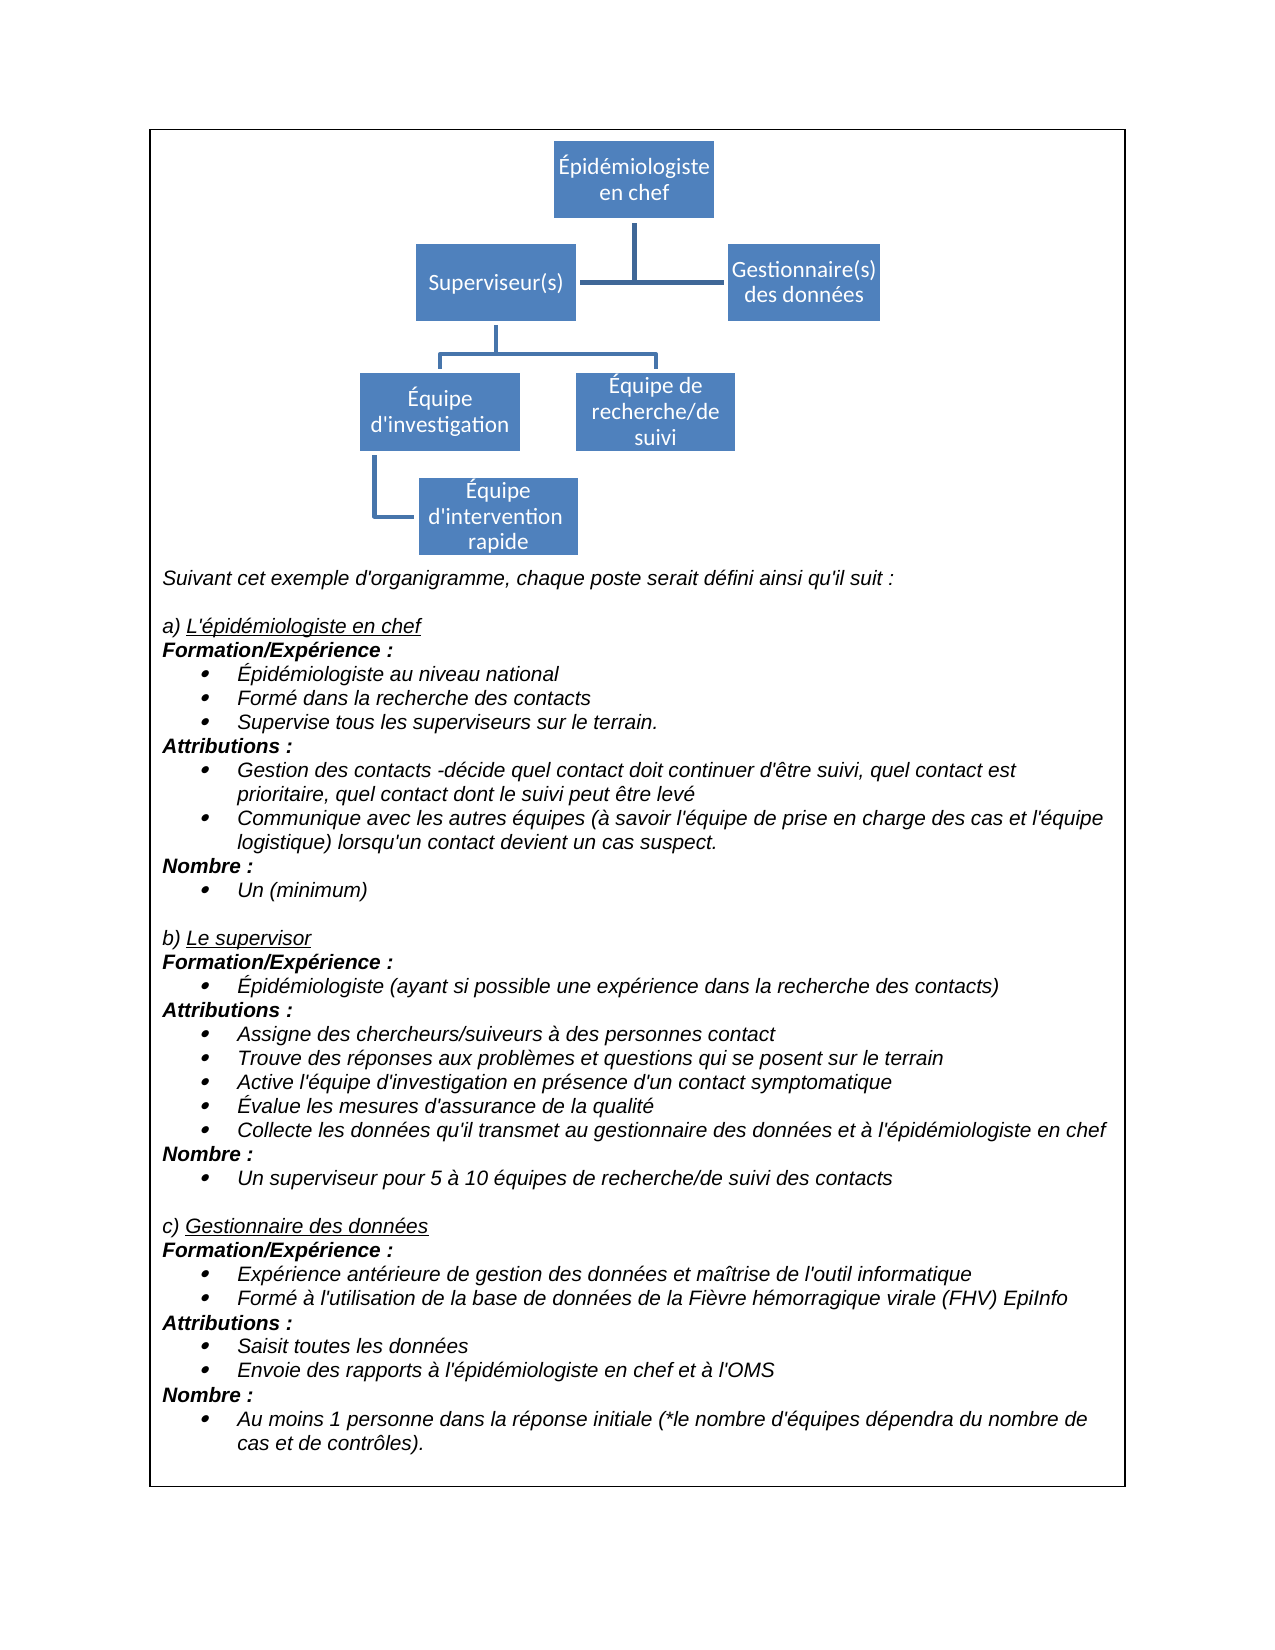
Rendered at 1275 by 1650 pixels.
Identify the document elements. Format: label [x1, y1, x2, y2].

table_header [151, 130, 1124, 1486]
